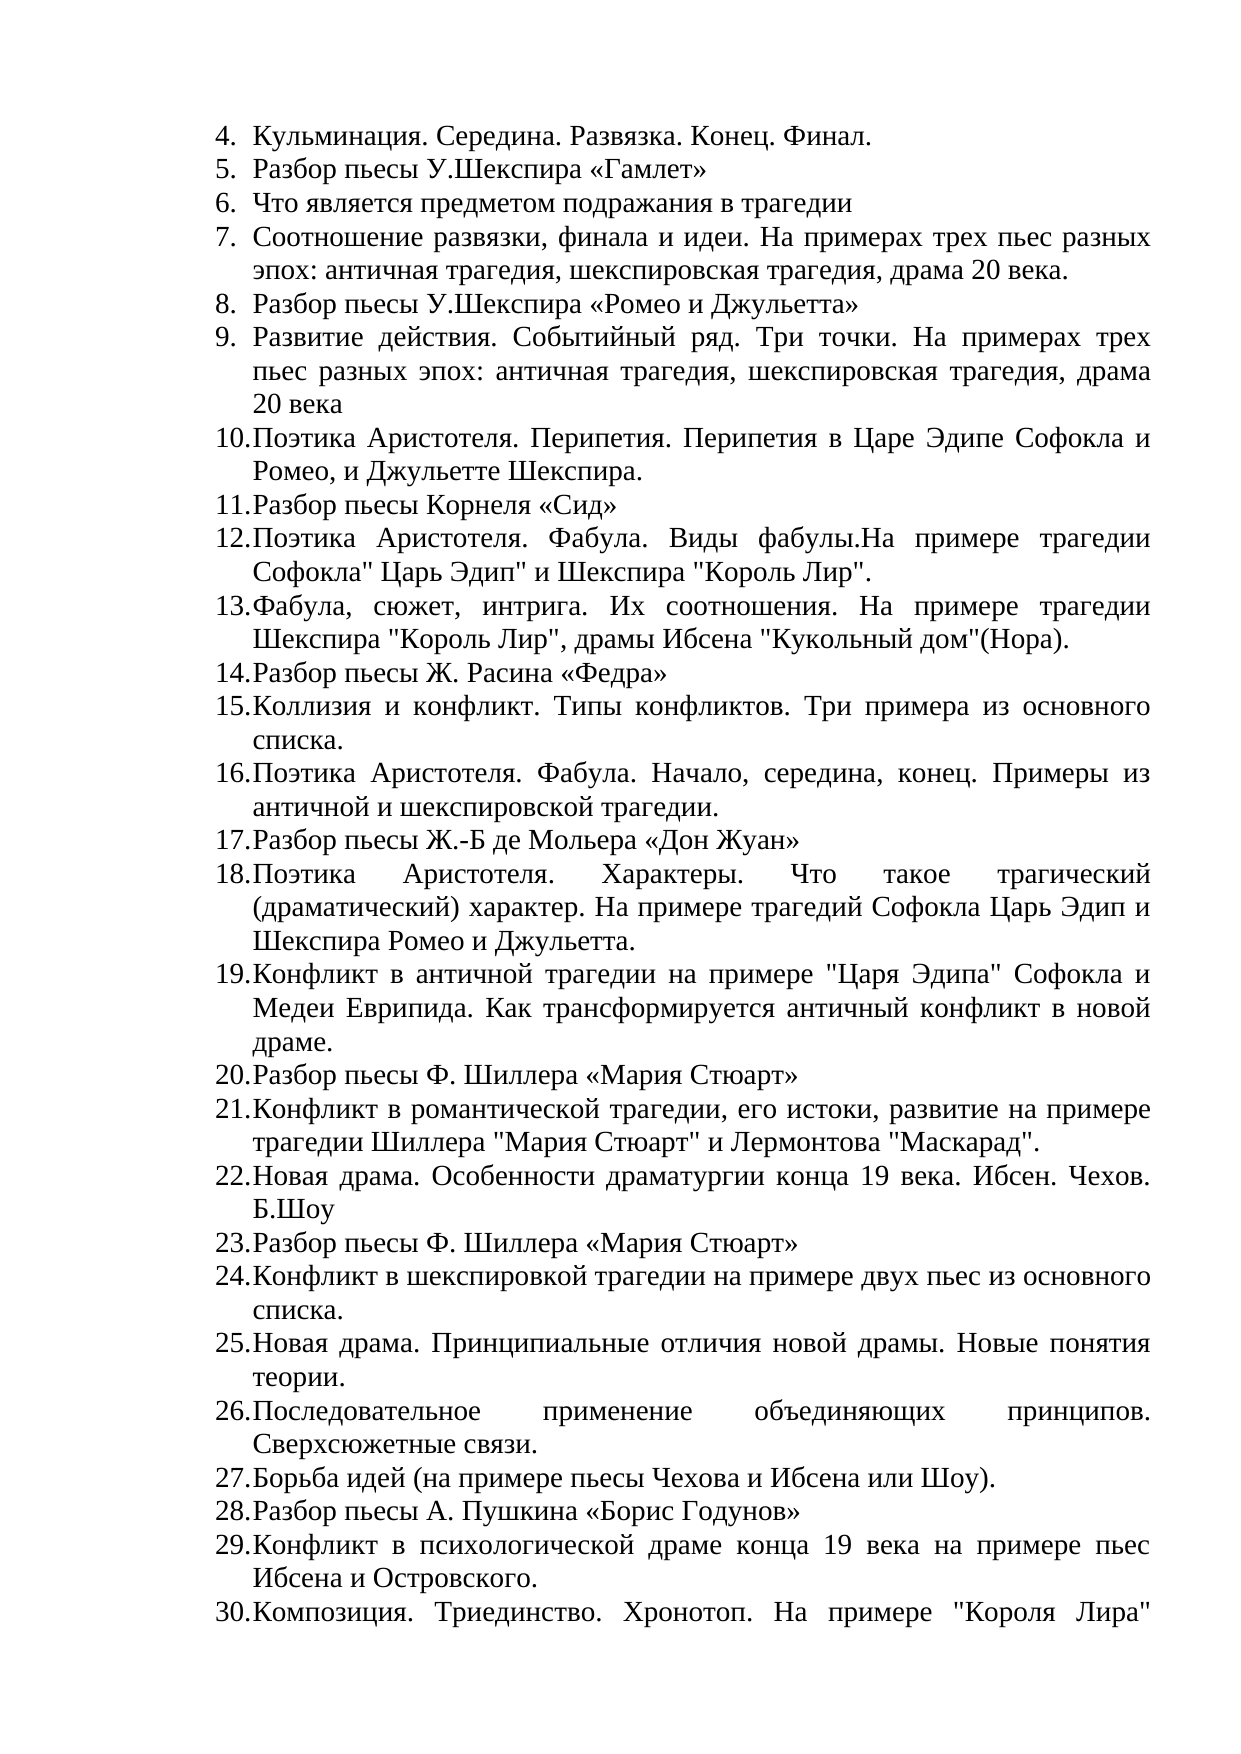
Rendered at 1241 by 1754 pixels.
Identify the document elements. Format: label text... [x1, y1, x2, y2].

list Конфликт в шекспировкой трагедии на примере двух пьес из основного списка. [215, 1258, 1152, 1326]
list Конфликт в романтической трагедии, его истоки, развитие на примере трагедии Шиллера "Мария Стюарт" и Лермонтова "Маскарад". [215, 1091, 1152, 1158]
list Разбор пьесы Ж. Расина «Федра» [215, 655, 1152, 688]
list Разбор пьесы Корнеля «Сид» [215, 487, 1152, 521]
list Разбор пьесы Ж.-Б де Мольера «Дон Жуан» [215, 822, 1152, 856]
list Новая драма. Принципиальные отличия новой драмы. Новые понятия теории. [215, 1326, 1152, 1393]
list Конфликт в психологической драме конца 19 века на примере пьес Ибсена и Островского. [215, 1527, 1152, 1594]
list Разбор пьесы А. Пушкина «Борис Годунов» [215, 1493, 1152, 1527]
list Поэтика Аристотеля. Перипетия. Перипетия в Царе Эдипе Софокла и Ромео, и Джульетте Шекспира. [215, 420, 1152, 487]
list Поэтика Аристотеля. Характеры. Что такое трагический (драматический) характер. На примере трагедий Софокла Царь Эдип и Шекспира Ромео и Джульетта. [215, 856, 1152, 957]
list Разбор пьесы У.Шекспира «Ромео и Джульетта» [215, 286, 1152, 319]
list Последовательное применение объединяющих принципов. Сверхсюжетные связи. [215, 1393, 1152, 1460]
list Соотношение развязки, финала и идеи. На примерах трех пьес разных эпох: античная трагедия, шекспировская трагедия, драма 20 века. [215, 219, 1152, 286]
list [215, 1594, 1152, 1627]
list Развитие действия. Событийный ряд. Три точки. На примерах трех пьес разных эпох: античная трагедия, шекспировская трагедия, драма 20 века [215, 319, 1152, 420]
list Поэтика Аристотеля. Фабула. Виды фабулы.На примере трагедии Софокла" Царь Эдип" и Шекспира "Король Лир". [215, 521, 1152, 588]
list Разбор пьесы У.Шекспира «Гамлет» [215, 152, 1152, 185]
list Фабула, сюжет, интрига. Их соотношения. На примере трагедии Шекспира "Король Лир", драмы Ибсена "Кукольный дом"(Нора). [215, 588, 1152, 655]
list Разбор пьесы Ф. Шиллера «Мария Стюарт» [215, 1225, 1152, 1258]
list Коллизия и конфликт. Типы конфликтов. Три примера из основного списка. [215, 688, 1152, 755]
list Новая драма. Особенности драматургии конца 19 века. Ибсен. Чехов. Б.Шоу [215, 1158, 1152, 1225]
list Кульминация. Середина. Развязка. Конец. Финал. [215, 118, 1152, 152]
list Разбор пьесы Ф. Шиллера «Мария Стюарт» [215, 1057, 1152, 1091]
list Поэтика Аристотеля. Фабула. Начало, середина, конец. Примеры из античной и шекспировской трагедии. [215, 755, 1152, 822]
list Конфликт в античной трагедии на примере "Царя Эдипа" Софокла и Медеи Еврипида. Как трансформируется античный конфликт в новой драме. [215, 957, 1152, 1057]
list Борьба идей (на примере пьесы Чехова и Ибсена или Шоу). [215, 1460, 1152, 1493]
list Что является предметом подражания в трагедии [215, 185, 1152, 219]
